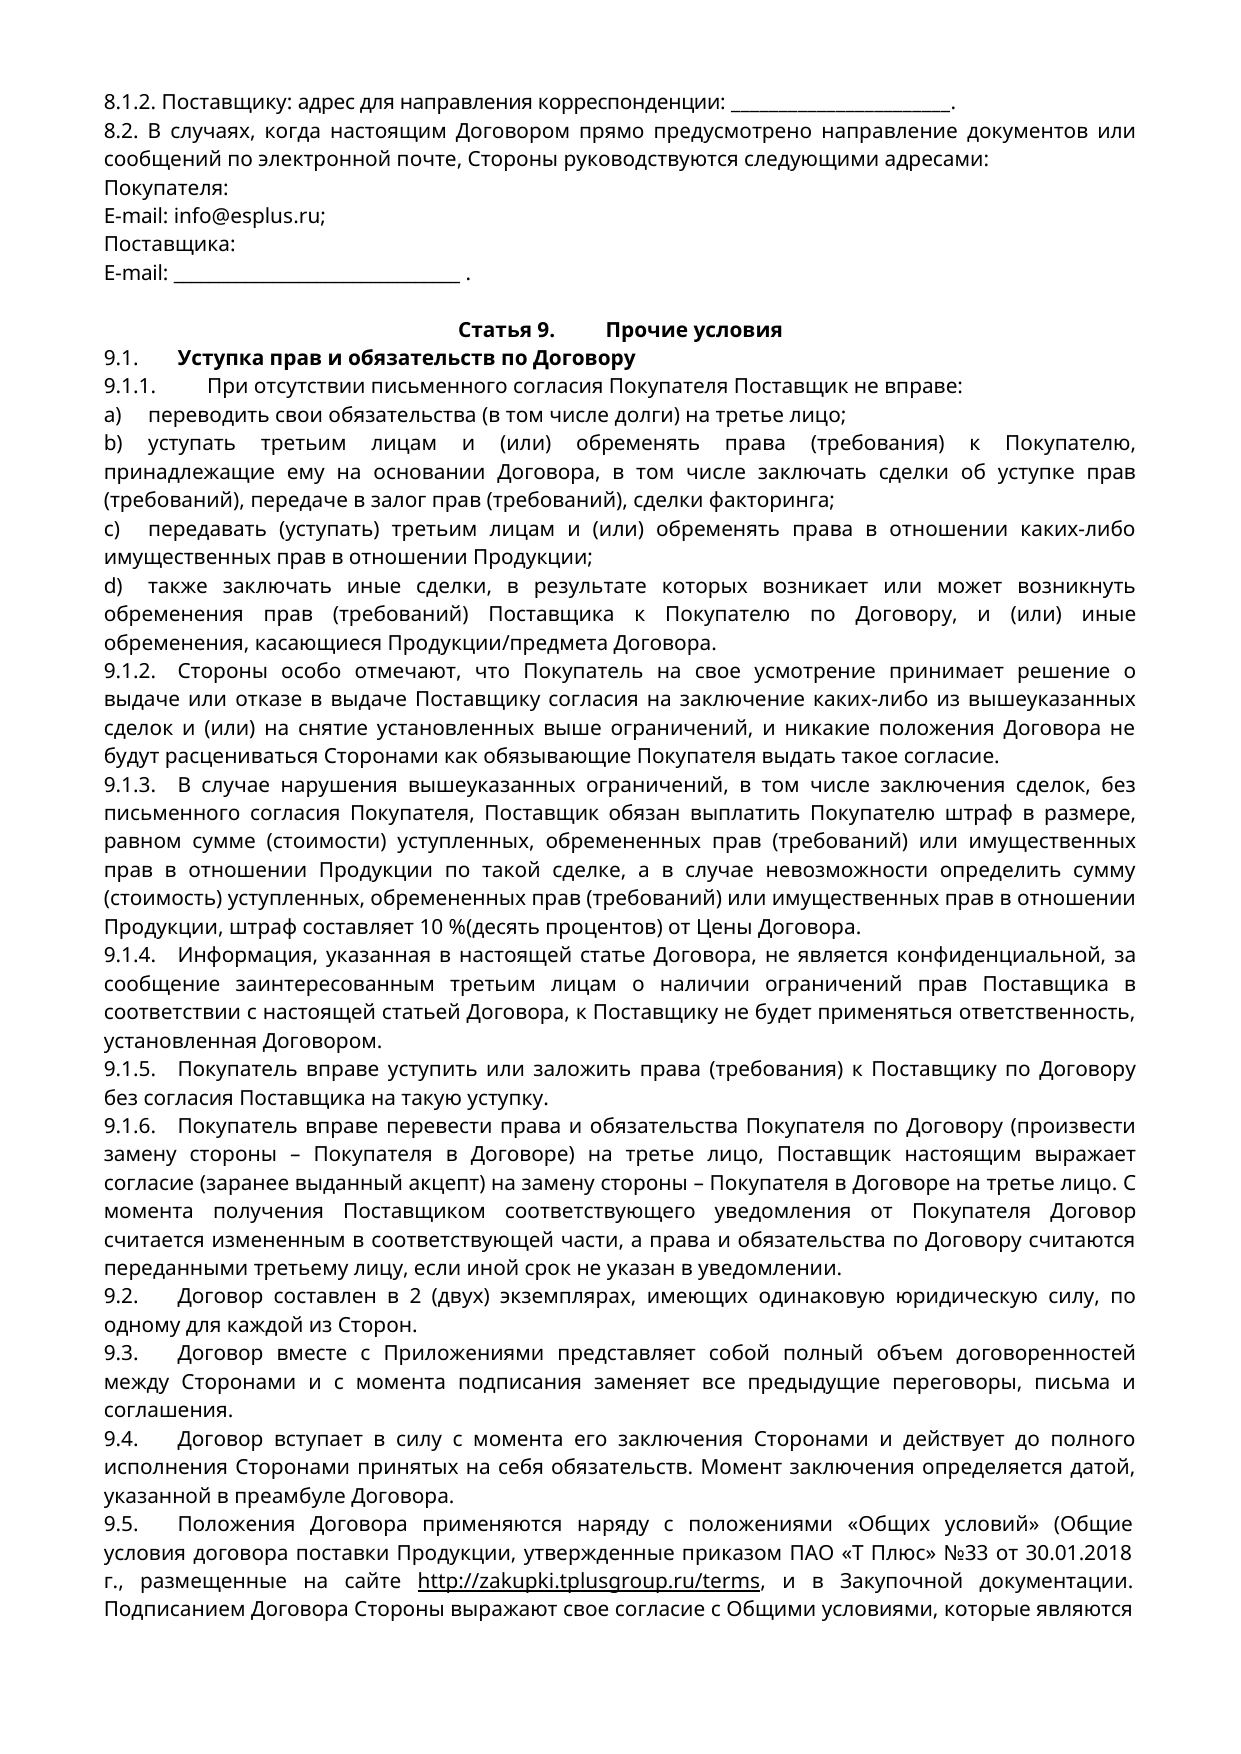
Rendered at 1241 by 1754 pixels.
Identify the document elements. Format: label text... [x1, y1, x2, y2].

list При отсутствии письменного согласия Покупателя Поставщик не вправе: [103, 372, 1137, 400]
list передавать (уступать) третьим лицам и (или) обременять права в отношении каких-либо имущественных прав в отношении Продукции; [103, 514, 1137, 571]
list E-mail: info@esplus.ru; [103, 201, 1137, 229]
list Уступка прав и обязательств по Договору [103, 343, 1137, 372]
list E-mail: ________________________________ . [103, 258, 1137, 286]
list уступать третьим лицам и (или) обременять права (требования) к Покупателю, принадлежащие ему на основании Договора, в том числе заключать сделки об уступке прав (требований), передаче в залог прав (требований), сделки факторинга; [103, 428, 1137, 514]
list переводить свои обязательства (в том числе долги) на третье лицо; [103, 400, 1137, 428]
list 8.1.2. Поставщику: адрес для направления корреспонденции: _______________________. [103, 87, 1137, 116]
list Прочие условия [103, 315, 1137, 343]
list 8.2. В случаях, когда настоящим Договором прямо предусмотрено направление документов или сообщений по электронной почте, Стороны руководствуются следующими адресами: [103, 116, 1137, 173]
list Договор составлен в 2 (двух) экземплярах, имеющих одинаковую юридическую силу, по одному для каждой из Сторон. [103, 1282, 1137, 1338]
list Информация, указанная в настоящей статье Договора, не является конфиденциальной, за сообщение заинтересованным третьим лицам о наличии ограничений прав Поставщика в соответствии с настоящей статьей Договора, к Поставщику не будет применяться ответственность, установленная Договором. [103, 940, 1137, 1054]
list Договор вместе с Приложениями представляет собой полный объем договоренностей между Сторонами и с момента подписания заменяет все предыдущие переговоры, письма и соглашения. [103, 1338, 1137, 1424]
list Покупатель вправе уступить или заложить права (требования) к Поставщику по Договору без согласия Поставщика на такую уступку. [103, 1054, 1137, 1111]
list также заключать иные сделки, в результате которых возникает или может возникнуть обременения прав (требований) Поставщика к Покупателю по Договору, и (или) иные обременения, касающиеся Продукции/предмета Договора. [103, 571, 1137, 656]
list Покупатель вправе перевести права и обязательства Покупателя по Договору (произвести замену стороны – Покупателя в Договоре) на третье лицо, Поставщик настоящим выражает согласие (заранее выданный акцепт) на замену стороны – Покупателя в Договоре на третье лицо. С момента получения Поставщиком соответствующего уведомления от Покупателя Договор считается измененным в соответствующей части, а права и обязательства по Договору считаются переданными третьему лицу, если иной срок не указан в уведомлении. [103, 1111, 1137, 1282]
list Поставщика: [103, 229, 1137, 258]
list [103, 1509, 1133, 1623]
list Договор вступает в силу с момента его заключения Сторонами и действует до полного исполнения Сторонами принятых на себя обязательств. Момент заключения определяется датой, указанной в преамбуле Договора. [103, 1424, 1137, 1509]
list Стороны особо отмечают, что Покупатель на свое усмотрение принимает решение о выдаче или отказе в выдаче Поставщику согласия на заключение каких-либо из вышеуказанных сделок и (или) на снятие установленных выше ограничений, и никакие положения Договора не будут расцениваться Сторонами как обязывающие Покупателя выдать такое согласие. [103, 656, 1137, 770]
list Покупателя: [103, 173, 1137, 201]
list В случае нарушения вышеуказанных ограничений, в том числе заключения сделок, без письменного согласия Покупателя, Поставщик обязан выплатить Покупателю штраф в размере, равном сумме (стоимости) уступленных, обремененных прав (требований) или имущественных прав в отношении Продукции по такой сделке, а в случае невозможности определить сумму (стоимость) уступленных, обремененных прав (требований) или имущественных прав в отношении Продукции, штраф составляет 10 %(десять процентов) от Цены Договора. [103, 770, 1137, 940]
